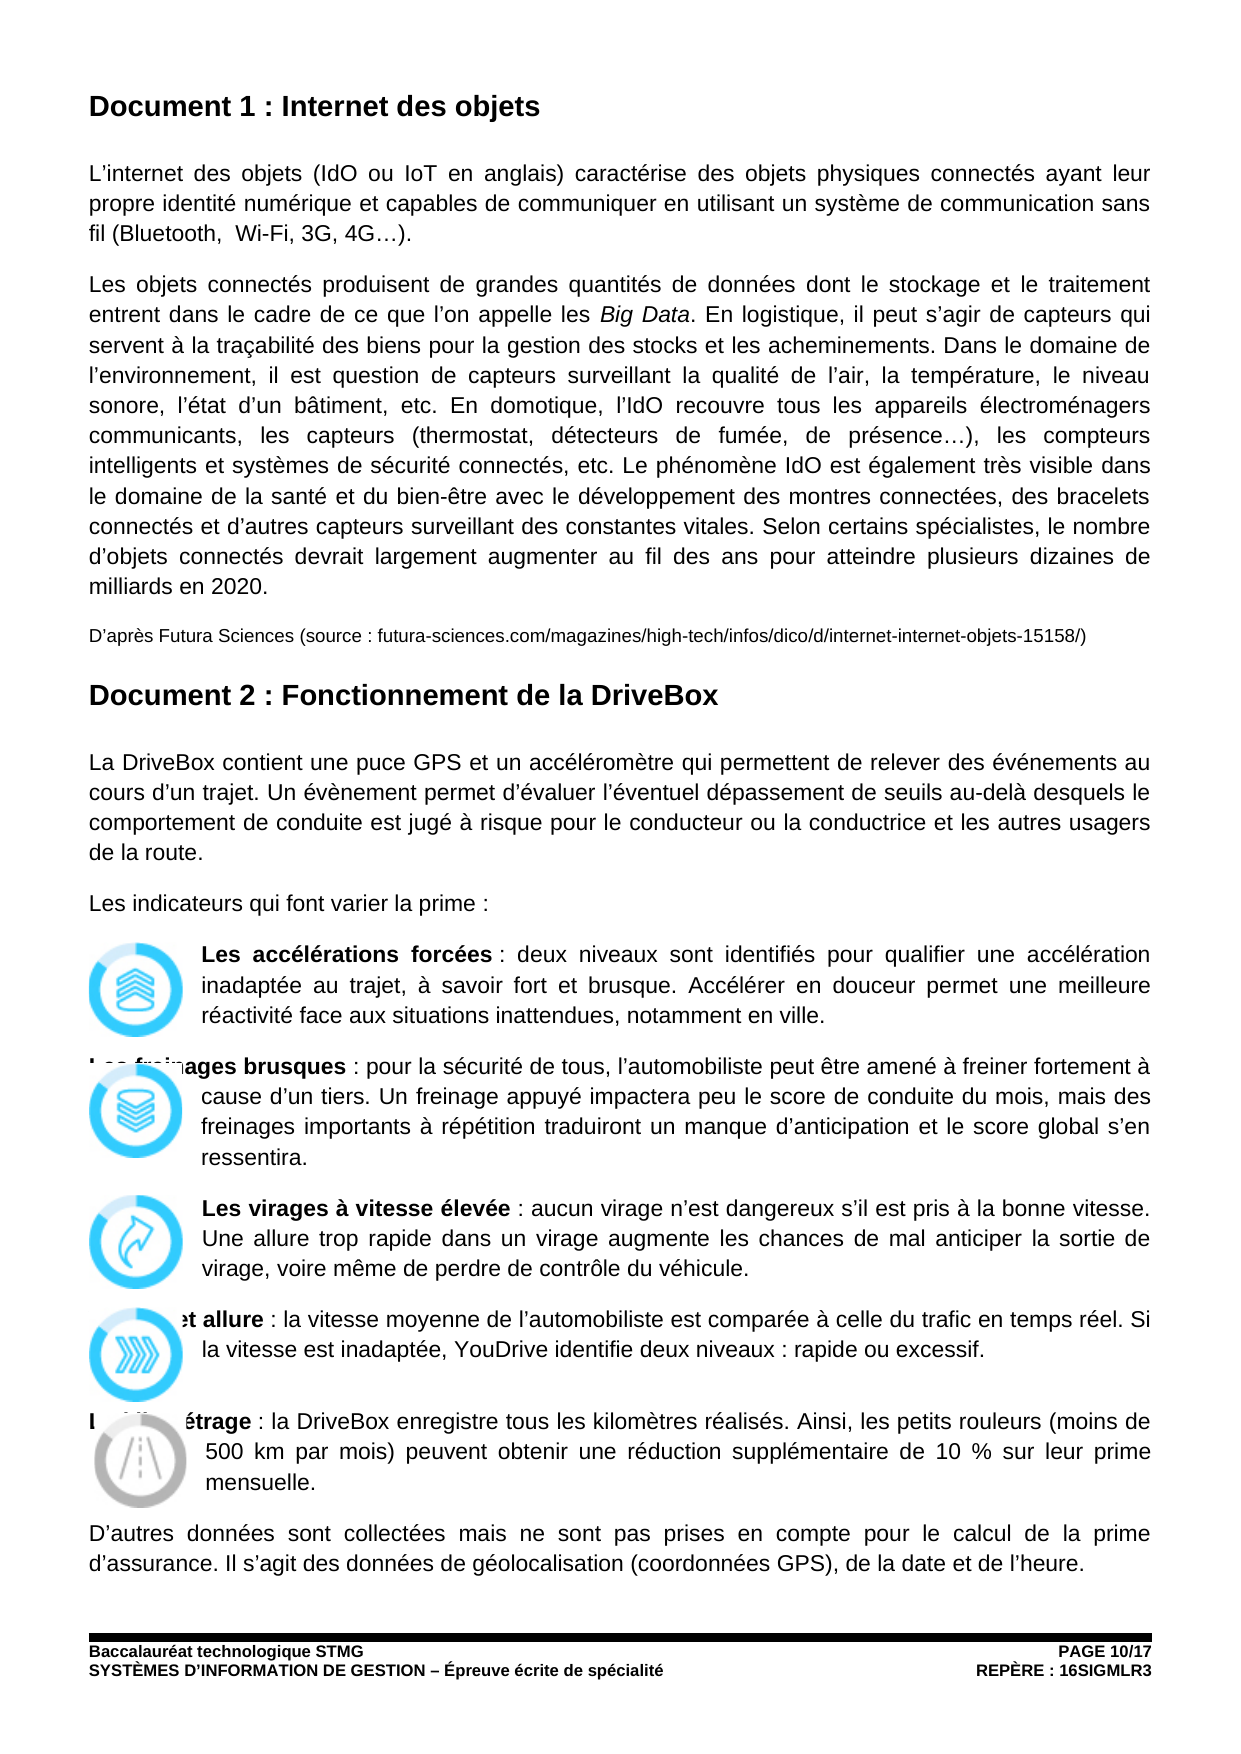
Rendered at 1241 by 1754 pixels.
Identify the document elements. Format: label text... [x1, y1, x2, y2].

text Les indicateurs qui font varier la prime : [89, 890, 1152, 917]
text D’après Futura Sciences (source : futura-sciences.com/magazines/high-tech/infos/dico/d/internet-internet-objets-15158/) [89, 624, 1152, 646]
text La DriveBox contient une puce GPS et un accéléromètre qui permettent de relever des événements au cours d’un trajet. Un évènement permet d’évaluer l’éventuel dépassement de seuils au-delà desquels le comportement de conduite est jugé à risque pour le conducteur ou la conductrice et les autres usagers de la route. [89, 749, 1152, 866]
text Le kilométrage : la DriveBox enregistre tous les kilomètres réalisés. Ainsi, les petits rouleurs (moins de 500 km par mois) peuvent obtenir une réduction supplémentaire de 10 % sur leur prime mensuelle. [89, 1408, 1152, 1495]
text Document 2 : Fonctionnement de la DriveBox [89, 677, 1152, 711]
text Les freinages brusques : pour la sécurité de tous, l’automobiliste peut être amené à freiner fortement à cause d’un tiers. Un freinage appuyé impactera peu le score de conduite du mois, mais des freinages importants à répétition traduiront un manque d’anticipation et le score global s’en ressentira. [89, 1053, 1152, 1170]
text Vitesse et allure : la vitesse moyenne de l’automobiliste est comparée à celle du trafic en temps réel. Si la vitesse est inadaptée, YouDrive identifie deux niveaux : rapide ou excessif. [89, 1306, 1152, 1362]
picture [89, 1063, 183, 1158]
text Les accélérations forcées : deux niveaux sont identifiés pour qualifier une accélération inadaptée au trajet, à savoir fort et brusque. Accélérer en douceur permet une meilleure réactivité face aux situations inattendues, notamment en ville. [89, 941, 1152, 1028]
picture [89, 1307, 183, 1402]
text Document 1 : Internet des objets [89, 89, 1152, 122]
text L’internet des objets (IdO ou IoT en anglais) caractérise des objets physiques connectés ayant leur propre identité numérique et capables de communiquer en utilisant un système de communication sans fil (Bluetooth, Wi-Fi, 3G, 4G…). [89, 160, 1152, 247]
picture [94, 1413, 187, 1508]
text Les virages à vitesse élevée : aucun virage n’est dangereux s’il est pris à la bonne vitesse. Une allure trop rapide dans un virage augmente les chances de mal anticiper la sortie de virage, voire même de perdre de contrôle du véhicule. [89, 1194, 1152, 1281]
picture [89, 1195, 183, 1289]
text Les objets connectés produisent de grandes quantités de données dont le stockage et le traitement entrent dans le cadre de ce que l’on appelle les Big Data. En logistique, il peut s’agir de capteurs qui servent à la traçabilité des biens pour la gestion des stocks et les acheminements. Dans le domaine de l’environnement, il est question de capteurs surveillant la qualité de l’air, la température, le niveau sonore, l’état d’un bâtiment, etc. En domotique, l’IdO recouvre tous les appareils électroménagers communicants, les capteurs (thermostat, détecteurs de fumée, de présence…), les compteurs intelligents et systèmes de sécurité connectés, etc. Le phénomène IdO est également très visible dans le domaine de la santé et du bien-être avec le développement des montres connectées, des bracelets connectés et d’autres capteurs surveillant des constantes vitales. Selon certains spécialistes, le nombre d’objets connectés devrait largement augmenter au fil des ans pour atteindre plusieurs dizaines de milliards en 2020. [89, 271, 1152, 600]
picture [88, 942, 183, 1037]
text D’autres données sont collectées mais ne sont pas prises en compte pour le calcul de la prime d’assurance. Il s’agit des données de géolocalisation (coordonnées GPS), de la date et de l’heure. [89, 1519, 1152, 1576]
